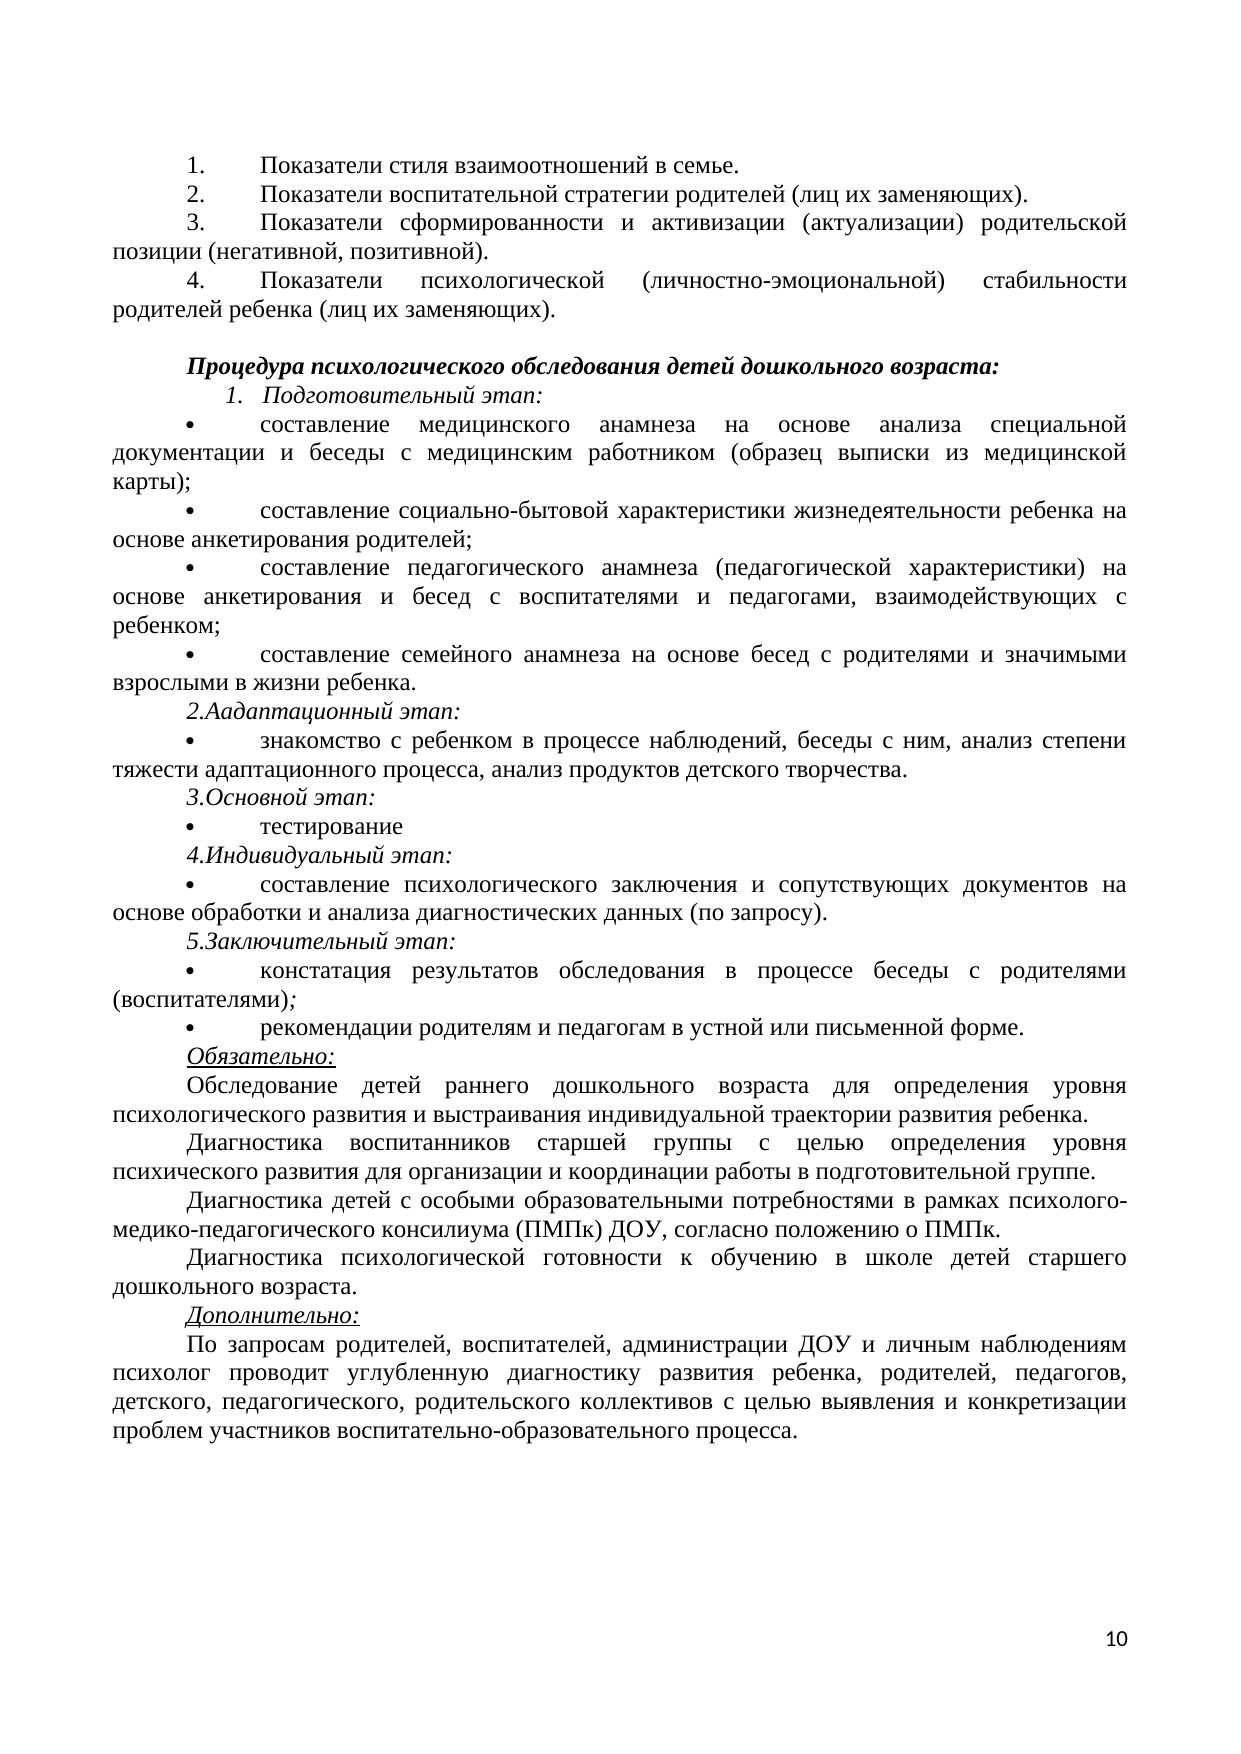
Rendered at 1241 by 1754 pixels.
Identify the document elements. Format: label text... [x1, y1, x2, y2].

list Показатели психологической (личностно-эмоциональной) стабильности родителей ребенка (лиц их заменяющих). [112, 265, 1128, 322]
text 5.Заключительный этап: [112, 926, 1128, 955]
list Показатели сформированности и активизации (актуализации) родительской позиции (негативной, позитивной). [112, 207, 1128, 265]
list составление медицинского анамнеза на основе анализа специальной документации и беседы с медицинским работником (образец выписки из медицинской карты); [112, 409, 1128, 495]
text Диагностика психологической готовности к обучению в школе детей старшего дошкольного возраста. [112, 1242, 1128, 1300]
list Подготовительный этап: [225, 380, 1128, 409]
list тестирование [112, 811, 1128, 840]
list составление психологического заключения и сопутствующих документов на основе обработки и анализа диагностических данных (по запросу). [112, 869, 1128, 926]
text По запросам родителей, воспитателей, администрации ДОУ и личным наблюдениям психолог проводит углубленную диагностику развития ребенка, родителей, педагогов, детского, педагогического, родительского коллективов с целью выявления и конкретизации проблем участников воспитательно-образовательного процесса. [112, 1329, 1128, 1444]
text 3.Основной этап: [112, 782, 1128, 811]
text Обследование детей раннего дошкольного возраста для определения уровня психологического развития и выстраивания индивидуальной траектории развития ребенка. [112, 1070, 1128, 1127]
text Процедура психологического обследования детей дошкольного возраста: [112, 351, 1128, 380]
list констатация результатов обследования в процессе беседы с родителями (воспитателями); [112, 955, 1128, 1012]
text Диагностика воспитанников старшей группы с целью определения уровня психического развития для организации и координации работы в подготовительной группе. [112, 1127, 1128, 1185]
text Обязательно: [112, 1041, 1128, 1070]
text Дополнительно: [112, 1300, 1128, 1329]
text 4.Индивидуальный этап: [112, 840, 1128, 869]
list рекомендации родителям и педагогам в устной или письменной форме. [112, 1012, 1128, 1041]
text Диагностика детей с особыми образовательными потребностями в рамках психолого-медико-педагогического консилиума (ПМПк) ДОУ, согласно положению о ПМПк. [112, 1185, 1128, 1242]
list составление педагогического анамнеза (педагогической характеристики) на основе анкетирования и бесед с воспитателями и педагогами, взаимодействующих с ребенком; [112, 552, 1128, 639]
list составление семейного анамнеза на основе бесед с родителями и значимыми взрослыми в жизни ребенка. [112, 639, 1128, 696]
text 2.Аадаптационный этап: [112, 696, 1128, 725]
list Показатели стиля взаимоотношений в семье. [112, 150, 1128, 179]
list знакомство с ребенком в процессе наблюдений, беседы с ним, анализ степени тяжести адаптационного процесса, анализ продуктов детского творчества. [112, 725, 1128, 782]
list Показатели воспитательной стратегии родителей (лиц их заменяющих). [112, 179, 1128, 207]
list составление социально-бытовой характеристики жизнедеятельности ребенка на основе анкетирования родителей; [112, 495, 1128, 552]
